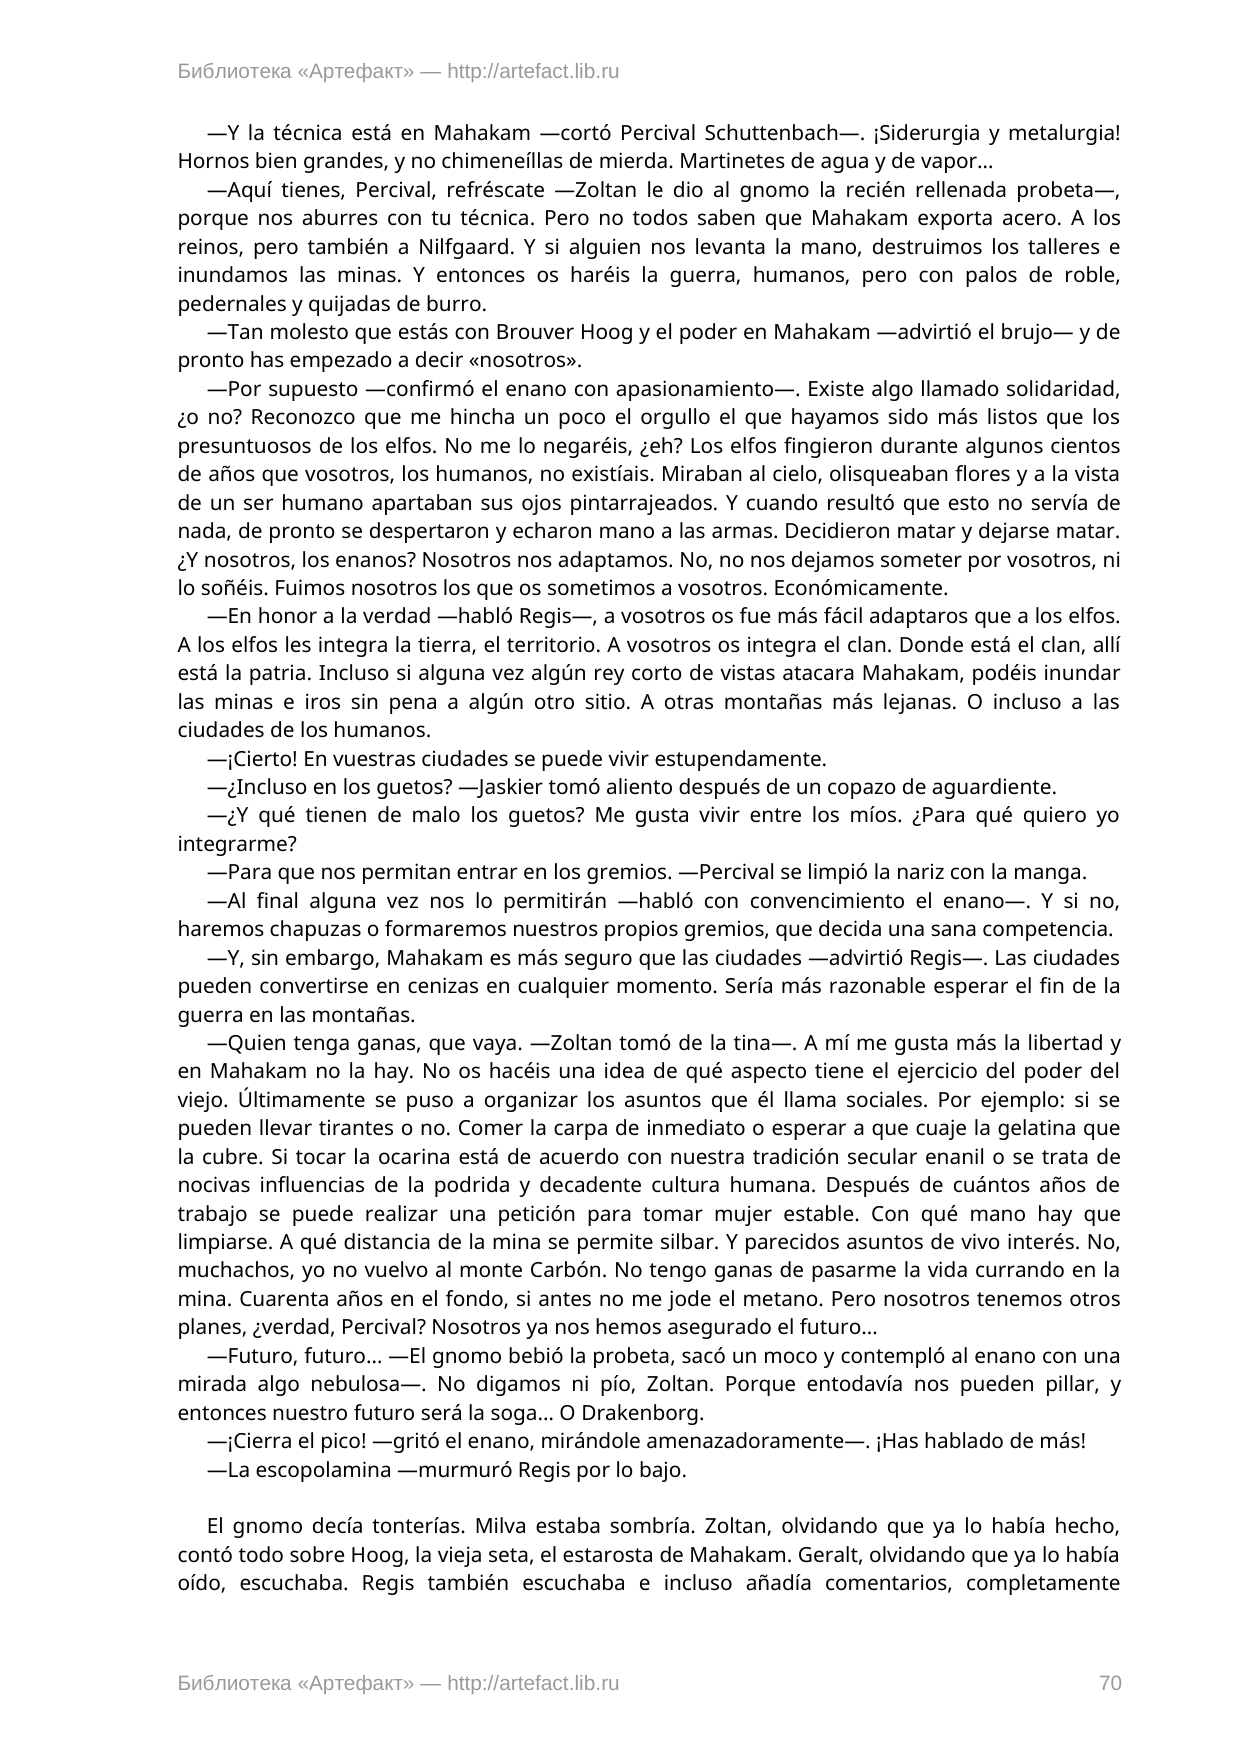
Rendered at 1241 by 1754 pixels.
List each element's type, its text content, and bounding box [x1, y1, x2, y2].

text —Por supuesto —confirmó el enano con apasionamiento—. Existe algo llamado solidaridad, ¿o no? Reconozco que me hincha un poco el orgullo el que hayamos sido más listos que los presuntuosos de los elfos. No me lo negaréis, ¿eh? Los elfos fingieron durante algunos cientos de años que vosotros, los humanos, no existíais. Miraban al cielo, olisqueaban flores y a la vista de un ser humano apartaban sus ojos pintarrajeados. Y cuando resultó que esto no servía de nada, de pronto se despertaron y echaron mano a las armas. Decidieron matar y dejarse matar. ¿Y nosotros, los enanos? Nosotros nos adaptamos. No, no nos dejamos someter por vosotros, ni lo soñéis. Fuimos nosotros los que os sometimos a vosotros. Económicamente. [177, 374, 1122, 602]
text —Quien tenga ganas, que vaya. —Zoltan tomó de la tina—. A mí me gusta más la libertad y en Mahakam no la hay. No os hacéis una idea de qué aspecto tiene el ejercicio del poder del viejo. Últimamente se puso a organizar los asuntos que él llama sociales. Por ejemplo: si se pueden llevar tirantes o no. Comer la carpa de inmediato o esperar a que cuaje la gelatina que la cubre. Si tocar la ocarina está de acuerdo con nuestra tradición secular enanil o se trata de nocivas influencias de la podrida y decadente cultura humana. Después de cuántos años de trabajo se puede realizar una petición para tomar mujer estable. Con qué mano hay que limpiarse. A qué distancia de la mina se permite silbar. Y parecidos asuntos de vivo interés. No, muchachos, yo no vuelvo al monte Carbón. No tengo ganas de pasarme la vida currando en la mina. Cuarenta años en el fondo, si antes no me jode el metano. Pero nosotros tenemos otros planes, ¿verdad, Percival? Nosotros ya nos hemos asegurado el futuro… [177, 1028, 1122, 1341]
text —¡Cierra el pico! —gritó el enano, mirándole amenazadoramente—. ¡Has hablado de más! [177, 1426, 1122, 1455]
text —La escopolamina —murmuró Regis por lo bajo. [177, 1455, 1122, 1483]
text —¿Y qué tienen de malo los guetos? Me gusta vivir entre los míos. ¿Para qué quiero yo integrarme? [177, 801, 1122, 857]
text —¡Cierto! En vuestras ciudades se puede vivir estupendamente. [177, 744, 1122, 772]
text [177, 1512, 1122, 1597]
text —¿Incluso en los guetos? —Jaskier tomó aliento después de un copazo de aguardiente. [177, 772, 1122, 801]
text —Aquí tienes, Percival, refréscate —Zoltan le dio al gnomo la recién rellenada probeta—, porque nos aburres con tu técnica. Pero no todos saben que Mahakam exporta acero. A los reinos, pero también a Nilfgaard. Y si alguien nos levanta la mano, destruimos los talleres e inundamos las minas. Y entonces os haréis la guerra, humanos, pero con palos de roble, pedernales y quijadas de burro. [177, 175, 1122, 317]
text —Al final alguna vez nos lo permitirán —habló con convencimiento el enano—. Y si no, haremos chapuzas o formaremos nuestros propios gremios, que decida una sana competencia. [177, 886, 1122, 943]
text —En honor a la verdad —habló Regis—, a vosotros os fue más fácil adaptaros que a los elfos. A los elfos les integra la tierra, el territorio. A vosotros os integra el clan. Donde está el clan, allí está la patria. Incluso si alguna vez algún rey corto de vistas atacara Mahakam, podéis inundar las minas e iros sin pena a algún otro sitio. A otras montañas más lejanas. O incluso a las ciudades de los humanos. [177, 602, 1122, 744]
text —Tan molesto que estás con Brouver Hoog y el poder en Mahakam —advirtió el brujo— y de pronto has empezado a decir «nosotros». [177, 317, 1122, 374]
text —Y, sin embargo, Mahakam es más seguro que las ciudades —advirtió Regis—. Las ciudades pueden convertirse en cenizas en cualquier momento. Sería más razonable esperar el fin de la guerra en las montañas. [177, 943, 1122, 1028]
text —Para que nos permitan entrar en los gremios. —Percival se limpió la nariz con la manga. [177, 857, 1122, 886]
text —Y la técnica está en Mahakam —cortó Percival Schuttenbach—. ¡Siderurgia y metalurgia! Hornos bien grandes, y no chimeneíllas de mierda. Martinetes de agua y de vapor… [177, 118, 1122, 175]
text —Futuro, futuro… —El gnomo bebió la probeta, sacó un moco y contempló al enano con una mirada algo nebulosa—. No digamos ni pío, Zoltan. Porque entodavía nos pueden pillar, y entonces nuestro futuro será la soga… O Drakenborg. [177, 1341, 1122, 1426]
